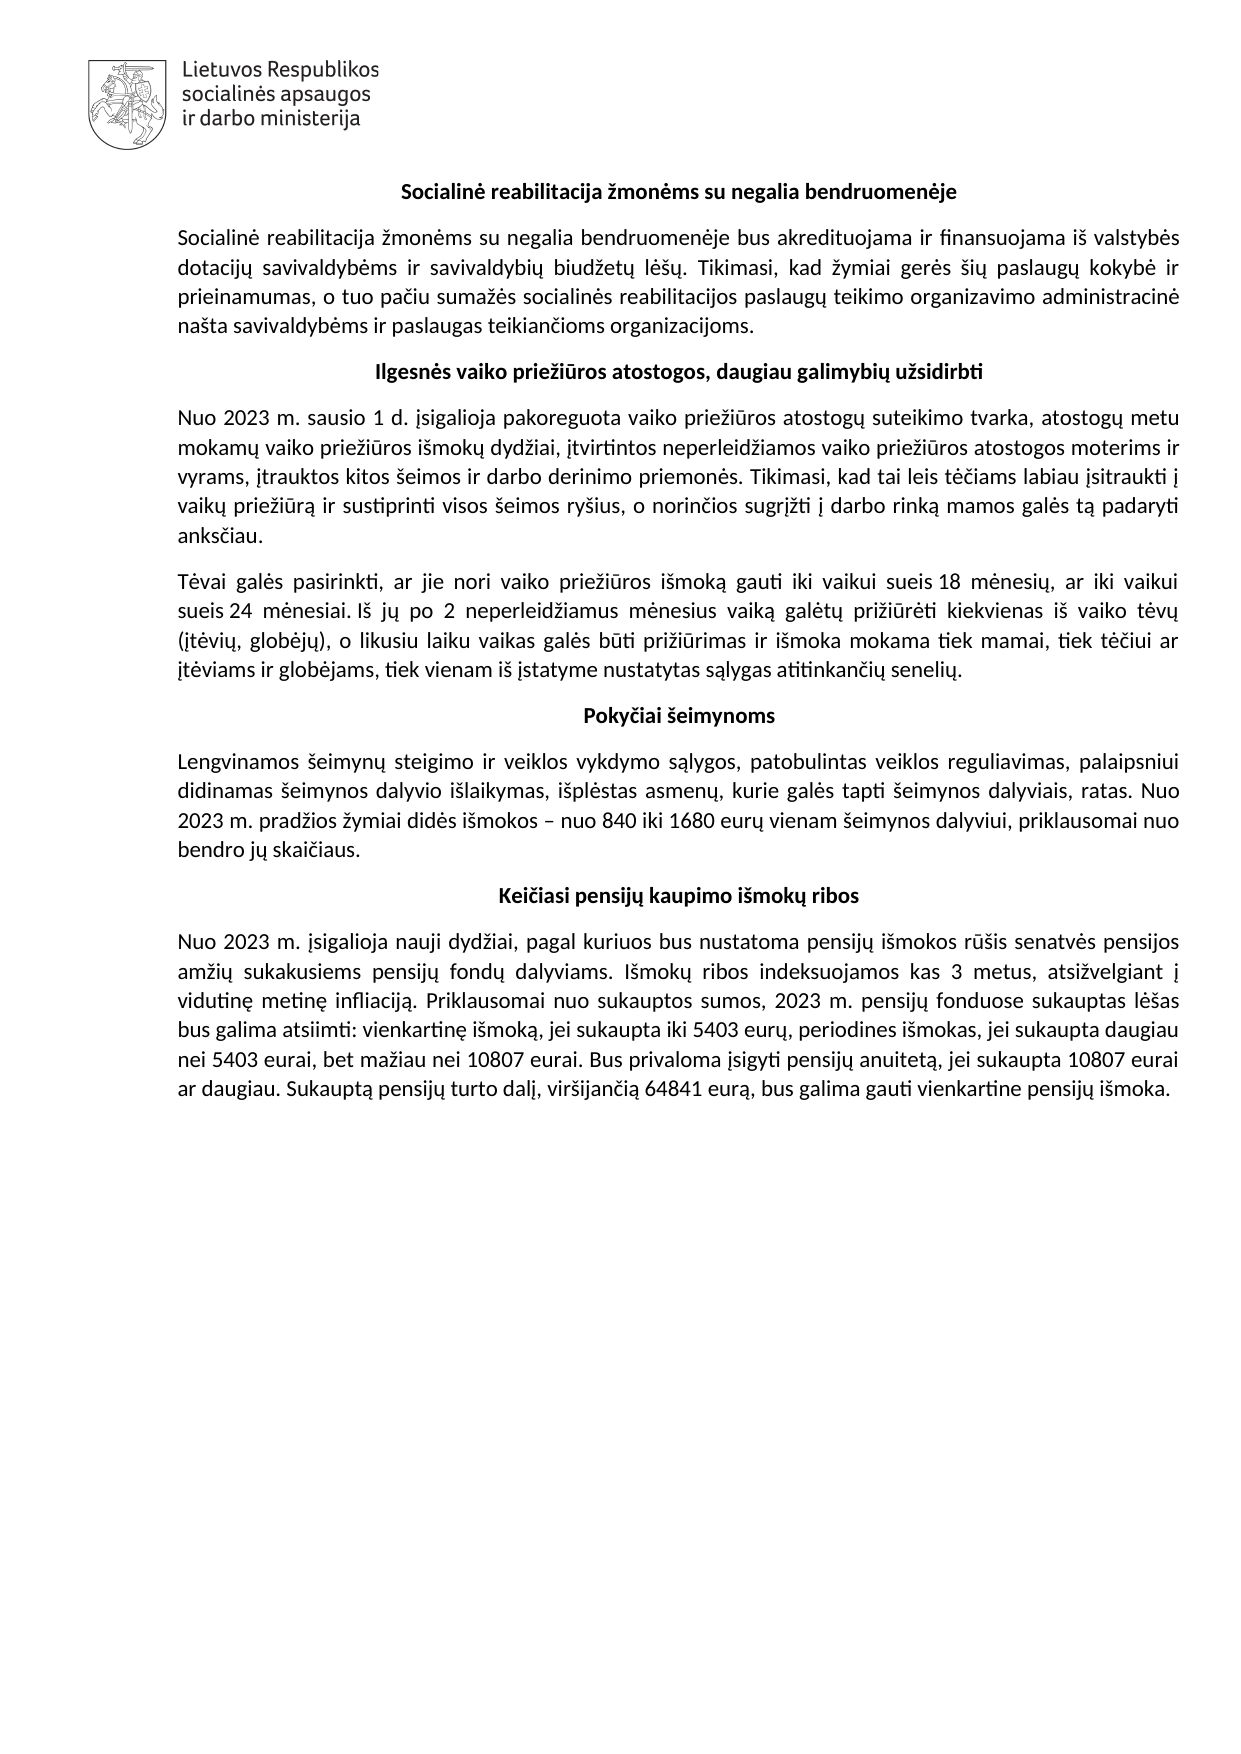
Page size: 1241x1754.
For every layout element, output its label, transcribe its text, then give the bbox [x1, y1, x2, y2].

text Nuo 2023 m. sausio 1 d. įsigalioja pakoreguota vaiko priežiūros atostogų suteikimo tvarka, atostogų metu mokamų vaiko priežiūros išmokų dydžiai, įtvirtintos neperleidžiamos vaiko priežiūros atostogos moterims ir vyrams, įtrauktos kitos šeimos ir darbo derinimo priemonės. Tikimasi, kad tai leis tėčiams labiau įsitraukti į vaikų priežiūrą ir sustiprinti visos šeimos ryšius, o norinčios sugrįžti į darbo rinką mamos galės tą padaryti anksčiau. [177, 403, 1181, 549]
text Socialinė reabilitacija žmonėms su negalia bendruomenėje [177, 177, 1181, 205]
text Socialinė reabilitacija žmonėms su negalia bendruomenėje bus akredituojama ir finansuojama iš valstybės dotacijų savivaldybėms ir savivaldybių biudžetų lėšų. Tikimasi, kad žymiai gerės šių paslaugų kokybė ir prieinamumas, o tuo pačiu sumažės socialinės reabilitacijos paslaugų teikimo organizavimo administracinė našta savivaldybėms ir paslaugas teikiančioms organizacijoms. [177, 223, 1181, 339]
text Keičiasi pensijų kaupimo išmokų ribos [177, 881, 1181, 909]
text Nuo 2023 m. įsigalioja nauji dydžiai, pagal kuriuos bus nustatoma pensijų išmokos rūšis senatvės pensijos amžių sukakusiems pensijų fondų dalyviams. Išmokų ribos indeksuojamos kas 3 metus, atsižvelgiant į vidutinę metinę infliaciją. Priklausomai nuo sukauptos sumos, 2023 m. pensijų fonduose sukauptas lėšas bus galima atsiimti: vienkartinę išmoką, jei sukaupta iki 5403 eurų, periodines išmokas, jei sukaupta daugiau nei 5403 eurai, bet mažiau nei 10807 eurai. Bus privaloma įsigyti pensijų anuitetą, jei sukaupta 10807 eurai ar daugiau. Sukauptą pensijų turto dalį, viršijančią 64841 eurą, bus galima gauti vienkartine pensijų išmoka. [177, 927, 1181, 1102]
text Pokyčiai šeimynoms [177, 701, 1181, 729]
text Ilgesnės vaiko priežiūros atostogos, daugiau galimybių užsidirbti [177, 357, 1181, 385]
text Lengvinamos šeimynų steigimo ir veiklos vykdymo sąlygos, patobulintas veiklos reguliavimas, palaipsniui didinamas šeimynos dalyvio išlaikymas, išplėstas asmenų, kurie galės tapti šeimynos dalyviais, ratas. Nuo 2023 m. pradžios žymiai didės išmokos – nuo 840 iki 1680 eurų vienam šeimynos dalyviui, priklausomai nuo bendro jų skaičiaus. [177, 747, 1181, 863]
text Tėvai galės pasirinkti, ar jie nori vaiko priežiūros išmoką gauti iki vaikui sueis 18 mėnesių, ar iki vaikui sueis 24 mėnesiai. Iš jų po 2 neperleidžiamus mėnesius vaiką galėtų prižiūrėti kiekvienas iš vaiko tėvų (įtėvių, globėjų), o likusiu laiku vaikas galės būti prižiūrimas ir išmoka mokama tiek mamai, tiek tėčiui ar įtėviams ir globėjams, tiek vienam iš įstatyme nustatytas sąlygas atitinkančių senelių. [177, 567, 1181, 683]
picture [88, 60, 379, 150]
